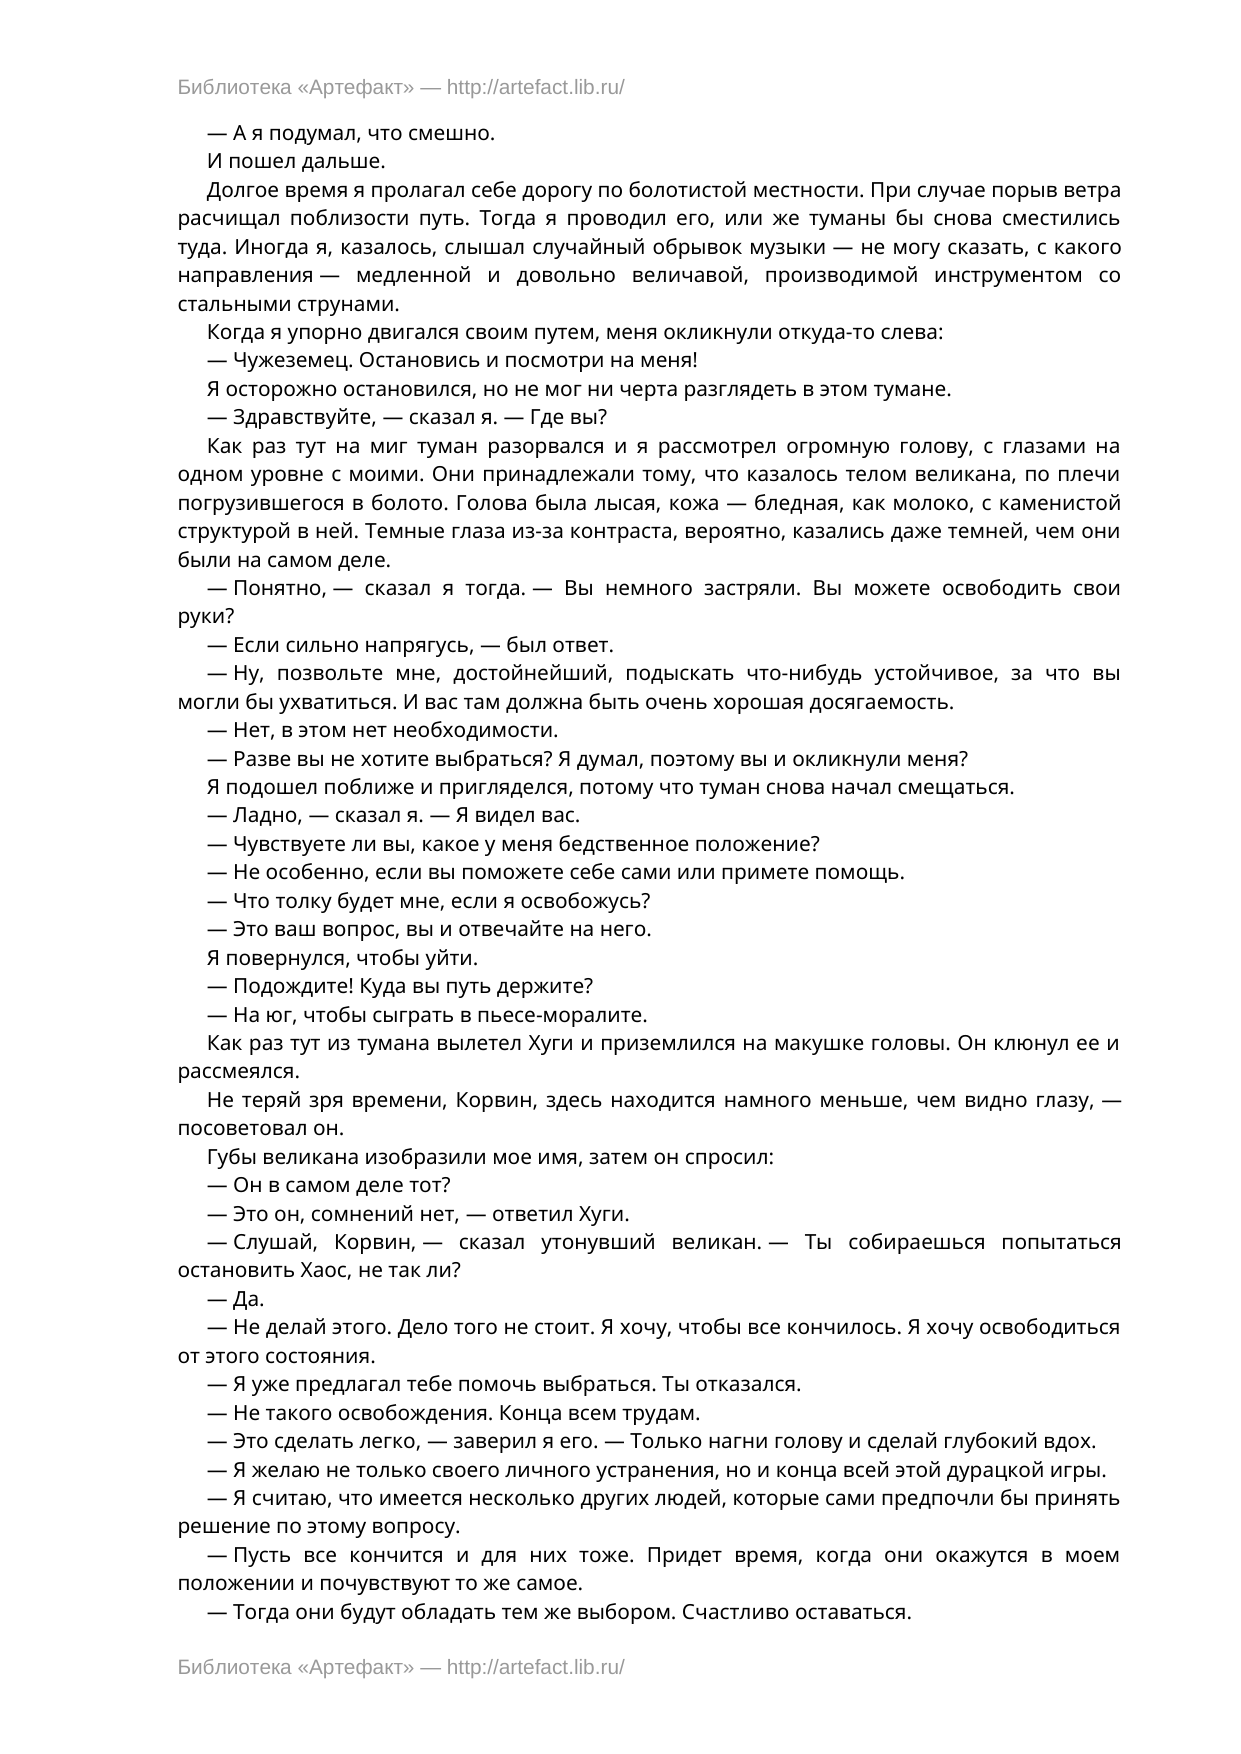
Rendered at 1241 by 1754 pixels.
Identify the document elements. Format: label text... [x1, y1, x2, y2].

text — Это он, сомнений нет, — ответил Хуги. [177, 1199, 1122, 1227]
text — Не такого освобождения. Конца всем трудам. [177, 1398, 1122, 1426]
text — Понятно, — сказал я тогда. — Вы немного застряли. Вы можете освободить свои руки? [177, 573, 1122, 630]
text Как раз тут из тумана вылетел Хуги и приземлился на макушке головы. Он клюнул ее и рассмеялся. [177, 1028, 1122, 1085]
text — На юг, чтобы сыграть в пьесе-моралите. [177, 1000, 1122, 1028]
text — Разве вы не хотите выбраться? Я думал, поэтому вы и окликнули меня? [177, 744, 1122, 772]
text — Тогда они будут обладать тем же выбором. Счастливо оставаться. [177, 1597, 1122, 1625]
text — Я считаю, что имеется несколько других людей, которые сами предпочли бы принять решение по этому вопросу. [177, 1483, 1122, 1540]
text — Нет, в этом нет необходимости. [177, 715, 1122, 744]
text И пошел дальше. [177, 147, 1122, 175]
text — Это ваш вопрос, вы и отвечайте на него. [177, 914, 1122, 943]
text — Это сделать легко, — заверил я его. — Только нагни голову и сделай глубокий вдох. [177, 1426, 1122, 1455]
text Я подошел поближе и пригляделся, потому что туман снова начал смещаться. [177, 772, 1122, 801]
text — Чужеземец. Остановись и посмотри на меня! [177, 346, 1122, 374]
text Когда я упорно двигался своим путем, меня окликнули откуда-то слева: [177, 317, 1122, 346]
text — Пусть все кончится и для них тоже. Придет время, когда они окажутся в моем положении и почувствуют то же самое. [177, 1540, 1122, 1597]
text — Я уже предлагал тебе помочь выбраться. Ты отказался. [177, 1369, 1122, 1398]
text — Не делай этого. Дело того не стоит. Я хочу, чтобы все кончилось. Я хочу освободиться от этого состояния. [177, 1312, 1122, 1369]
text — Он в самом деле тот? [177, 1170, 1122, 1199]
text — Не особенно, если вы поможете себе сами или примете помощь. [177, 857, 1122, 886]
text — Здравствуйте, — сказал я. — Где вы? [177, 402, 1122, 431]
text — Слушай, Корвин, — сказал утонувший великан. — Ты собираешься попытаться остановить Хаос, не так ли? [177, 1227, 1122, 1284]
text Долгое время я пролагал себе дорогу по болотистой местности. При случае порыв ветра расчищал поблизости путь. Тогда я проводил его, или же туманы бы снова сместились туда. Иногда я, казалось, слышал случайный обрывок музыки — не могу сказать, с какого направления — медленной и довольно величавой, производимой инструментом со стальными струнами. [177, 175, 1122, 317]
text — Я желаю не только своего личного устранения, но и конца всей этой дурацкой игры. [177, 1455, 1122, 1483]
text Я повернулся, чтобы уйти. [177, 943, 1122, 971]
text — А я подумал, что смешно. [177, 118, 1122, 147]
text — Что толку будет мне, если я освобожусь? [177, 886, 1122, 914]
text — Подождите! Куда вы путь держите? [177, 971, 1122, 1000]
text Не теряй зря времени, Корвин, здесь находится намного меньше, чем видно глазу, — посоветовал он. [177, 1085, 1122, 1142]
text — Если сильно напрягусь, — был ответ. [177, 630, 1122, 658]
text Я осторожно остановился, но не мог ни черта разглядеть в этом тумане. [177, 374, 1122, 402]
text — Ну, позвольте мне, достойнейший, подыскать что-нибудь устойчивое, за что вы могли бы ухватиться. И вас там должна быть очень хорошая досягаемость. [177, 658, 1122, 715]
text — Ладно, — сказал я. — Я видел вас. [177, 801, 1122, 829]
text — Да. [177, 1284, 1122, 1312]
text — Чувствуете ли вы, какое у меня бедственное положение? [177, 829, 1122, 857]
text Как раз тут на миг туман разорвался и я рассмотрел огромную голову, с глазами на одном уровне с моими. Они принадлежали тому, что казалось телом великана, по плечи погрузившегося в болото. Голова была лысая, кожа — бледная, как молоко, с каменистой структурой в ней. Темные глаза из-за контраста, вероятно, казались даже темней, чем они были на самом деле. [177, 431, 1122, 573]
text Губы великана изобразили мое имя, затем он спросил: [177, 1142, 1122, 1170]
